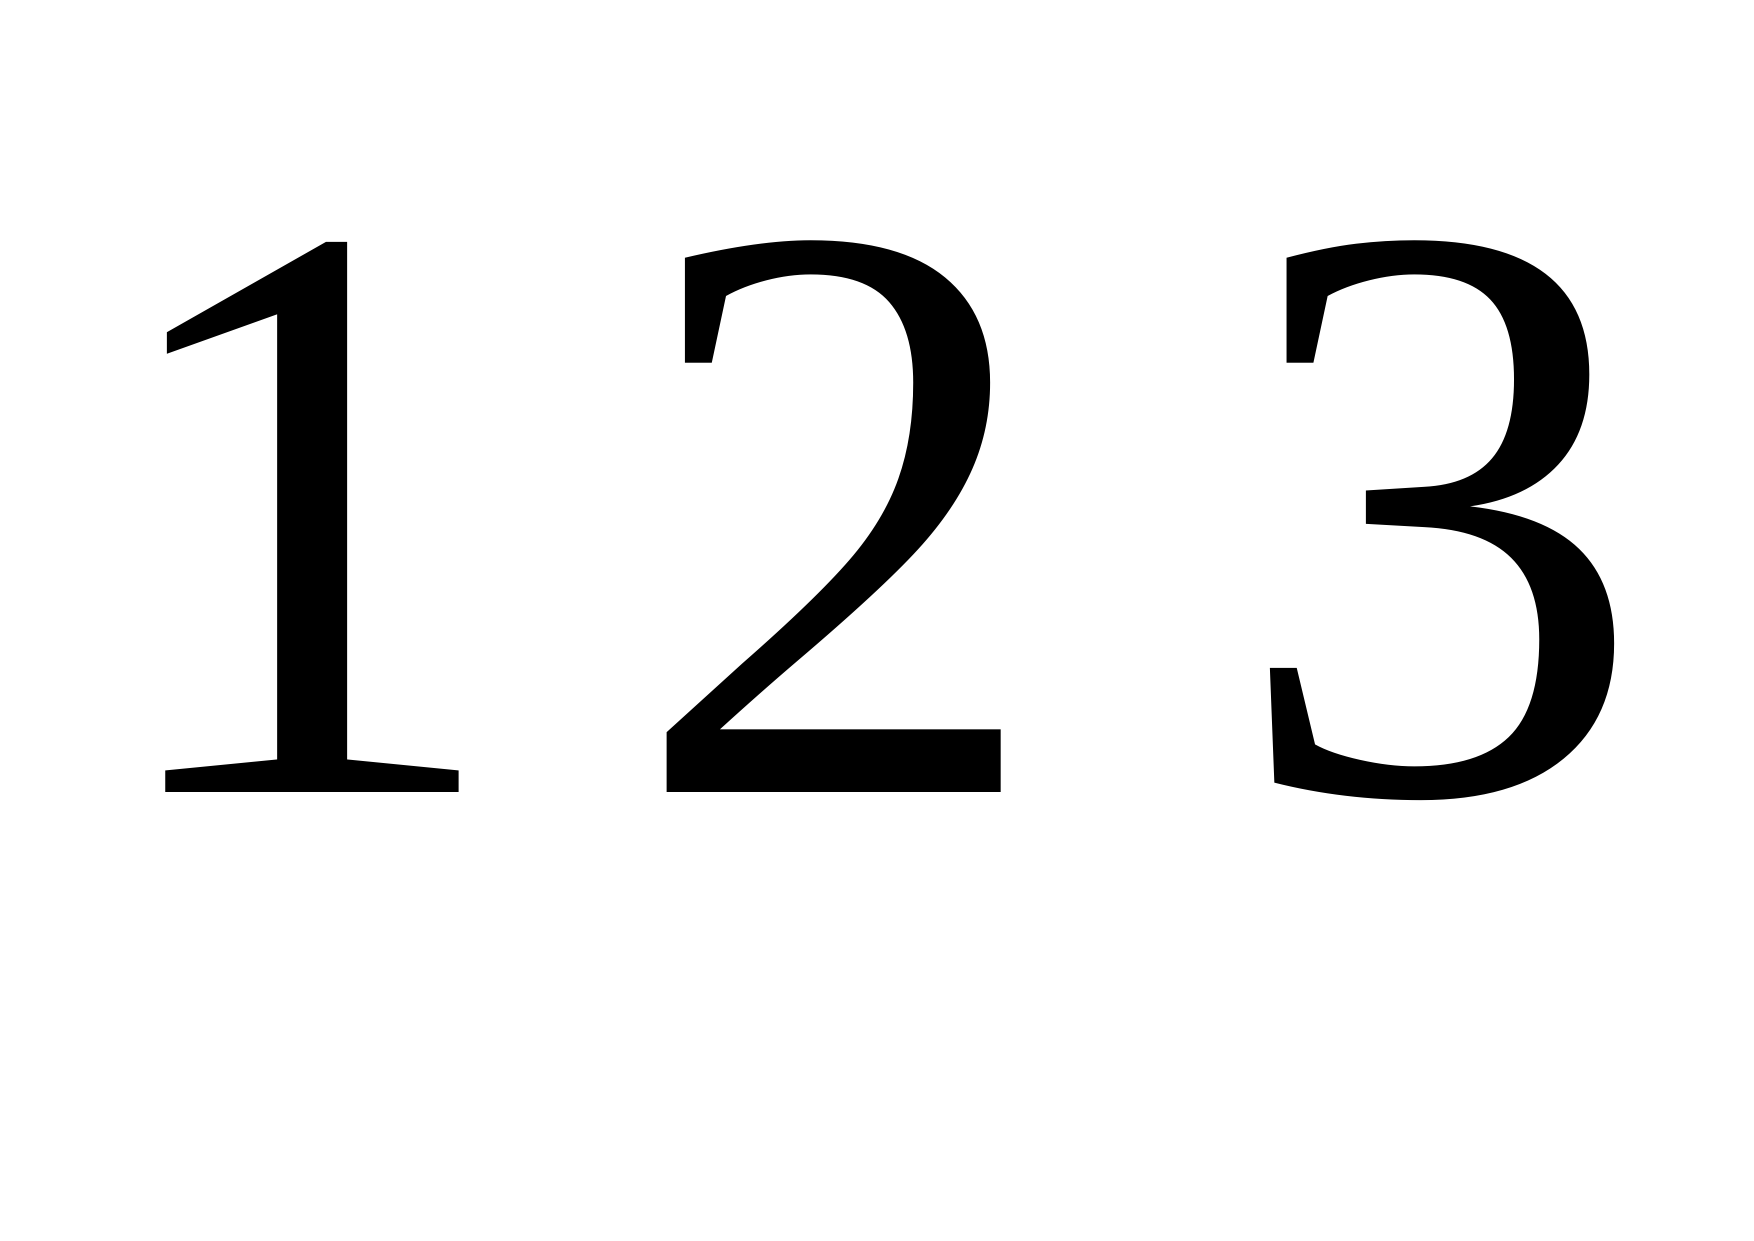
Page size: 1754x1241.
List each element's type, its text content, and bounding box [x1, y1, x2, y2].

text 2 [630, 14, 1142, 973]
text 1 [29, 14, 541, 973]
text 3 [1230, 14, 1742, 973]
